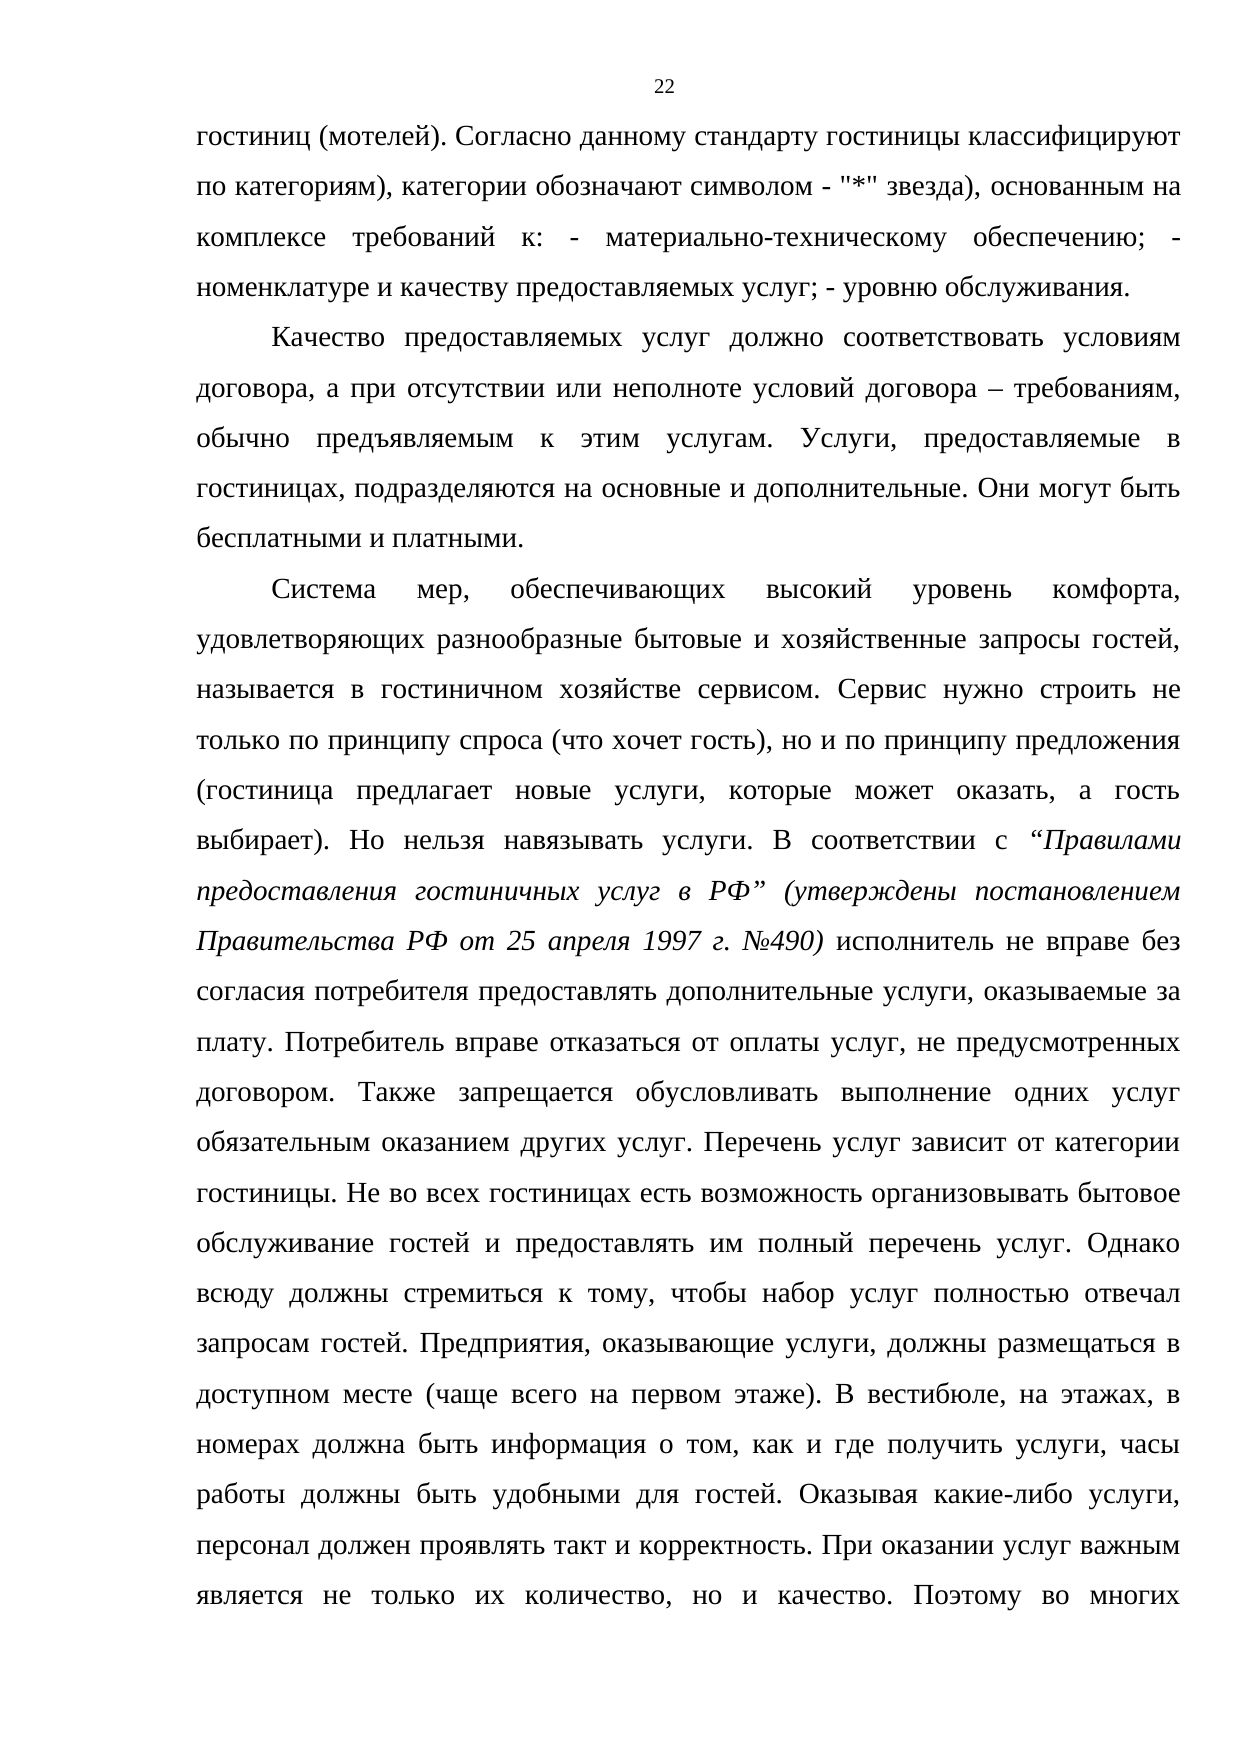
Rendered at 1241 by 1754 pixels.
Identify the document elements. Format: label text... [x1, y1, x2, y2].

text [196, 571, 1181, 1611]
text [196, 118, 1181, 303]
text Качество предоставляемых услуг должно соответствовать условиям договора, а при отсутствии или неполноте условий договора – требованиям, обычно предъявляемым к этим услугам. Услуги, предоставляемые в гостиницах, подразделяются на основные и дополнительные. Они могут быть бесплатными и платными. [196, 319, 1181, 554]
